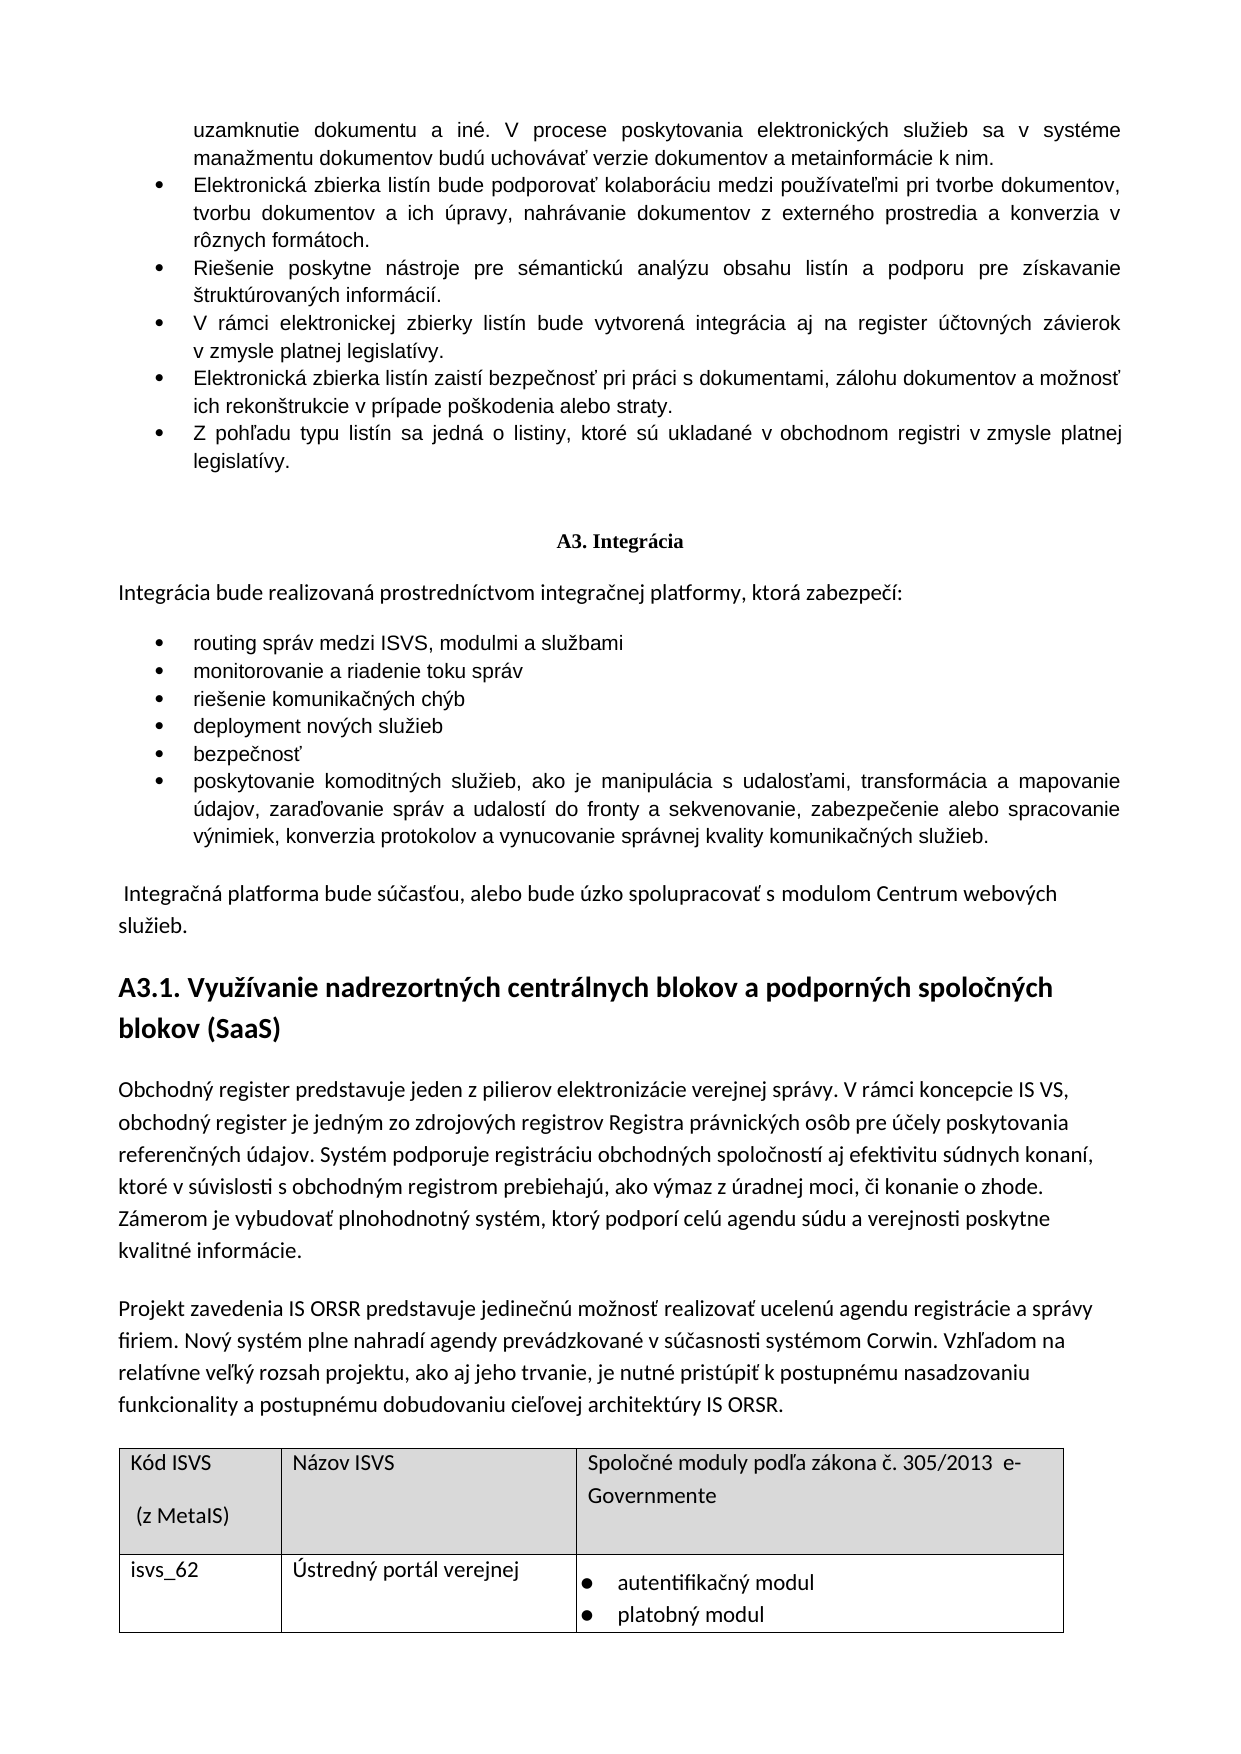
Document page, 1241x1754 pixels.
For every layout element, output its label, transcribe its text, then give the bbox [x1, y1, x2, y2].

text Integračná platforma bude súčasťou, alebo bude úzko spolupracovať s modulom Centrum webových služieb. [118, 879, 1122, 939]
list Z pohľadu typu listín sa jedná o listiny, ktoré sú ukladané v obchodnom registri v zmysle platnej legislatívy. [156, 421, 1122, 473]
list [156, 118, 1122, 169]
text Projekt zavedenia IS ORSR predstavuje jedinečnú možnosť realizovať ucelenú agendu registrácie a správy firiem. Nový systém plne nahradí agendy prevádzkované v súčasnosti systémom Corwin. Vzhľadom na relatívne veľký rozsah projektu, ako aj jeho trvanie, je nutné pristúpiť k postupnému nasadzovaniu funkcionality a postupnému dobudovaniu cieľovej architektúry IS ORSR. [118, 1294, 1122, 1418]
list poskytovanie komoditných služieb, ako je manipulácia s udalosťami, transformácia a mapovanie údajov, zaraďovanie správ a udalostí do fronty a sekvenovanie, zabezpečenie alebo spracovanie výnimiek, konverzia protokolov a vynucovanie správnej kvality komunikačných služieb. [156, 769, 1122, 848]
text Obchodný register predstavuje jeden z pilierov elektronizácie verejnej správy. V rámci koncepcie IS VS, obchodný register je jedným zo zdrojových registrov Registra právnických osôb pre účely poskytovania referenčných údajov. Systém podporuje registráciu obchodných spoločností aj efektivitu súdnych konaní, ktoré v súvislosti s obchodným registrom prebiehajú, ako výmaz z úradnej moci, či konanie o zhode. Zámerom je vybudovať plnohodnotný systém, ktorý podporí celú agendu súdu a verejnosti poskytne kvalitné informácie. [118, 1076, 1122, 1264]
table_header Spoločné moduly podľa zákona č. 305/2013 e-Governmente [577, 1449, 1063, 1554]
list Elektronická zbierka listín bude podporovať kolaboráciu medzi používateľmi pri tvorbe dokumentov, tvorbu dokumentov a ich úpravy, nahrávanie dokumentov z externého prostredia a konverzia v rôznych formátoch. [156, 173, 1122, 252]
list Riešenie poskytne nástroje pre sémantickú analýzu obsahu listín a podporu pre získavanie štruktúrovaných informácií. [156, 256, 1122, 307]
table_header Kód ISVS (z MetaIS) [120, 1449, 281, 1554]
list monitorovanie a riadenie toku správ [156, 659, 1122, 683]
subtitle A3. Integrácia [118, 529, 1122, 553]
list V rámci elektronickej zbierky listín bude vytvorená integrácia aj na register účtovných závierok v zmysle platnej legislatívy. [156, 311, 1122, 362]
list deployment nových služieb [156, 714, 1122, 738]
subtitle A3.1. Využívanie nadrezortných centrálnych blokov a podporných spoločných blokov (SaaS) [118, 969, 1122, 1045]
list routing správ medzi ISVS, modulmi a službami [156, 631, 1122, 655]
list Elektronická zbierka listín zaistí bezpečnosť pri práci s dokumentami, zálohu dokumentov a možnosť ich rekonštrukcie v prípade poškodenia alebo straty. [156, 366, 1122, 417]
list bezpečnosť [156, 742, 1122, 766]
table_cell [282, 1555, 576, 1632]
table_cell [577, 1555, 1063, 1632]
table_header Názov ISVS [282, 1449, 576, 1554]
table_cell isvs_62 [120, 1555, 281, 1632]
list riešenie komunikačných chýb [156, 686, 1122, 711]
text Integrácia bude realizovaná prostredníctvom integračnej platformy, ktorá zabezpečí: [118, 578, 1122, 606]
